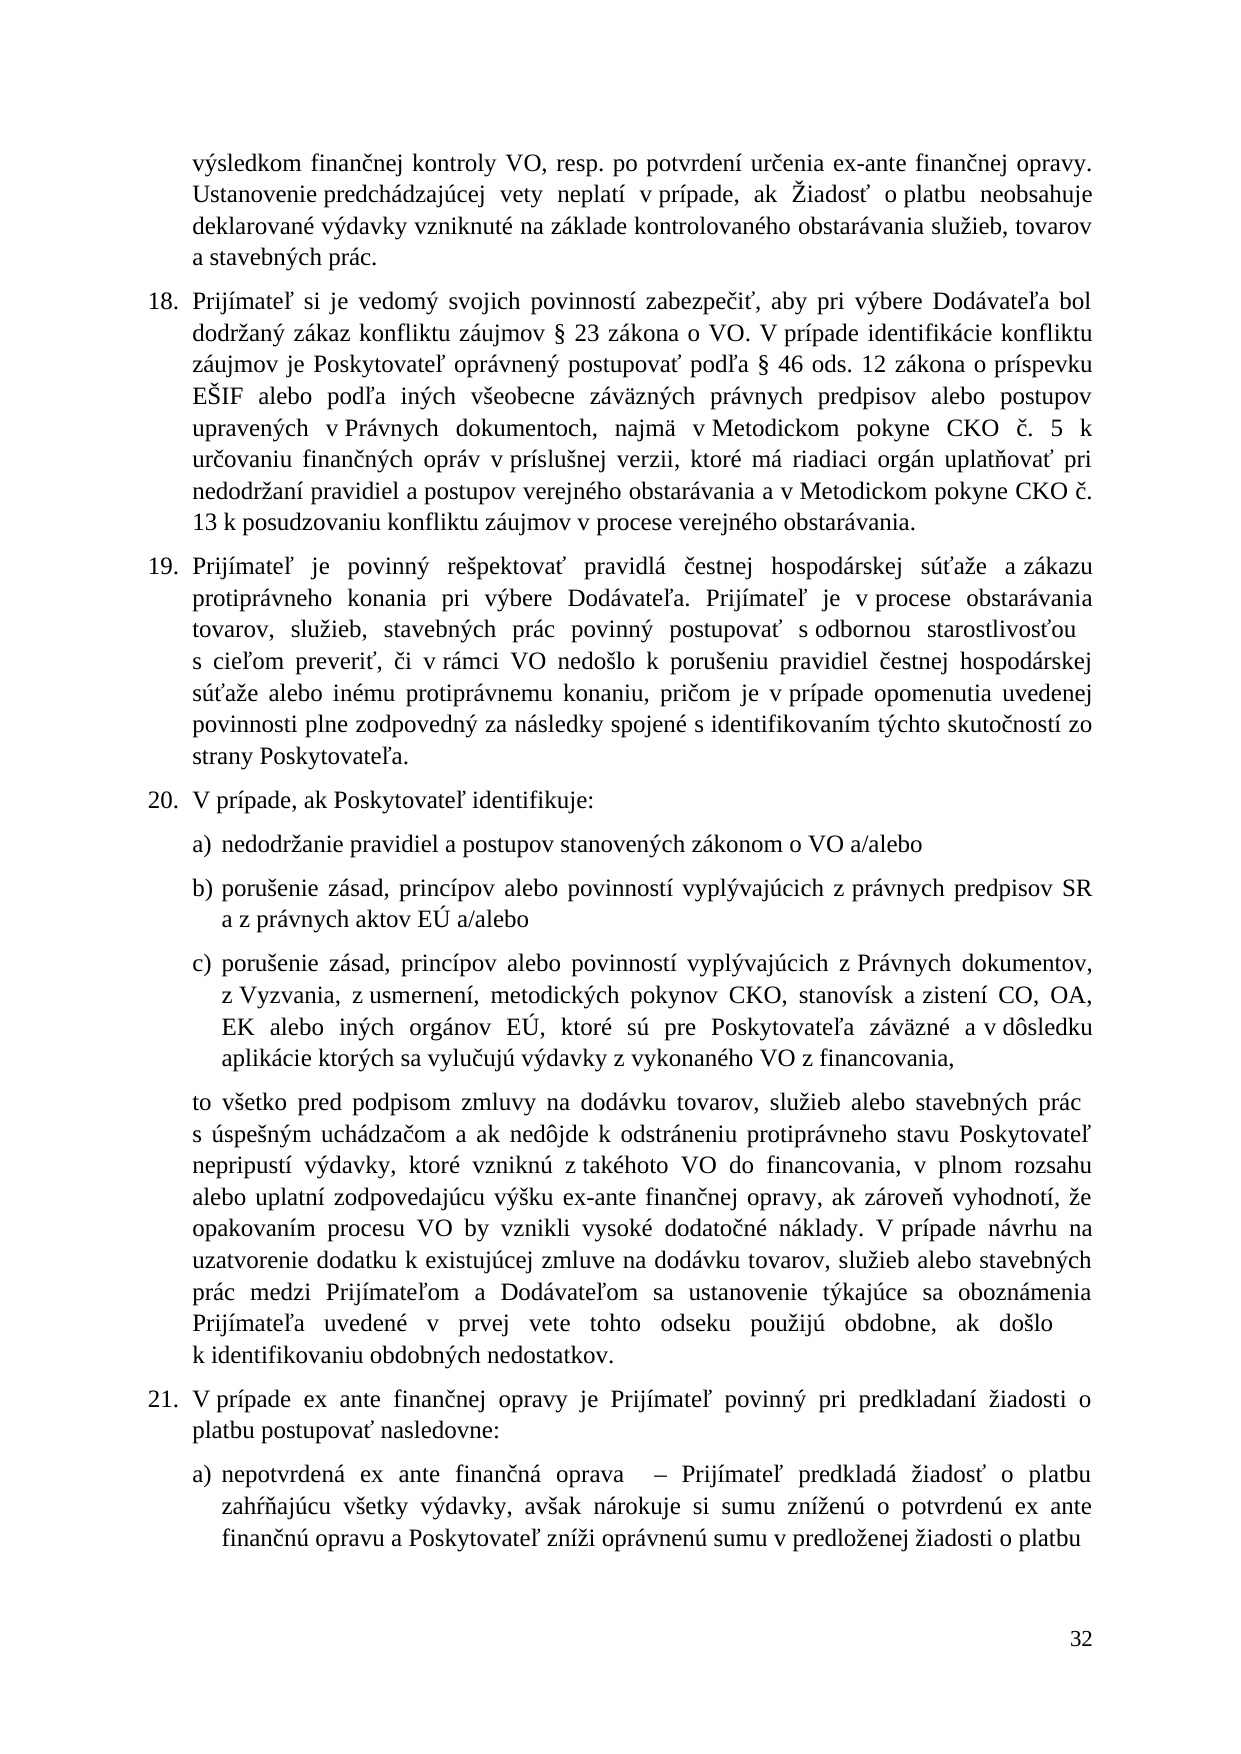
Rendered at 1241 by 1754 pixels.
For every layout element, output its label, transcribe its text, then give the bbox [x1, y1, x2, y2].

list Prijímateľ si je vedomý svojich povinností zabezpečiť, aby pri výbere Dodávateľa bol dodržaný zákaz konfliktu záujmov § 23 zákona o VO. V prípade identifikácie konfliktu záujmov je Poskytovateľ oprávnený postupovať podľa § 46 ods. 12 zákona o príspevku EŠIF alebo podľa iných všeobecne záväzných právnych predpisov alebo postupov upravených v Právnych dokumentoch, najmä v Metodickom pokyne CKO č. 5 k určovaniu finančných opráv v príslušnej verzii, ktoré má riadiaci orgán uplatňovať pri nedodržaní pravidiel a postupov verejného obstarávania a v Metodickom pokyne CKO č. 13 k posudzovaniu konfliktu záujmov v procese verejného obstarávania. [148, 286, 1093, 536]
list porušenie zásad, princípov alebo povinností vyplývajúcich z Právnych dokumentov, z Vyzvania, z usmernení, metodických pokynov CKO, stanovísk a zistení CO, OA, EK alebo iných orgánov EÚ, ktoré sú pre Poskytovateľa záväzné a v dôsledku aplikácie ktorých sa vylučujú výdavky z vykonaného VO z financovania, [192, 948, 1093, 1072]
list porušenie zásad, princípov alebo povinností vyplývajúcich z právnych predpisov SR a z právnych aktov EÚ a/alebo [192, 873, 1093, 933]
text to všetko pred podpisom zmluvy na dodávku tovarov, služieb alebo stavebných prác s úspešným uchádzačom a ak nedôjde k odstráneniu protiprávneho stavu Poskytovateľ nepripustí výdavky, ktoré vzniknú z takéhoto VO do financovania, v plnom rozsahu alebo uplatní zodpovedajúcu výšku ex-ante finančnej opravy, ak zároveň vyhodnotí, že opakovaním procesu VO by vznikli vysoké dodatočné náklady. V prípade návrhu na uzatvorenie dodatku k existujúcej zmluve na dodávku tovarov, služieb alebo stavebných prác medzi Prijímateľom a Dodávateľom sa ustanovenie týkajúce sa oboznámenia Prijímateľa uvedené v prvej vete tohto odseku použijú obdobne, ak došlo k identifikovaniu obdobných nedostatkov. [192, 1087, 1093, 1368]
list V prípade, ak Poskytovateľ identifikuje: [148, 785, 1093, 813]
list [148, 148, 1093, 271]
list Prijímateľ je povinný rešpektovať pravidlá čestnej hospodárskej súťaže a zákazu protiprávneho konania pri výbere Dodávateľa. Prijímateľ je v procese obstarávania tovarov, služieb, stavebných prác povinný postupovať s odbornou starostlivosťou s cieľom preveriť, či v rámci VO nedošlo k porušeniu pravidiel čestnej hospodárskej súťaže alebo inému protiprávnemu konaniu, pričom je v prípade opomenutia uvedenej povinnosti plne zodpovedný za následky spojené s identifikovaním týchto skutočností zo strany Poskytovateľa. [148, 551, 1093, 769]
list nepotvrdená ex ante finančná oprava – Prijímateľ predkladá žiadosť o platbu zahŕňajúcu všetky výdavky, avšak nárokuje si sumu zníženú o potvrdenú ex ante finančnú opravu a Poskytovateľ zníži oprávnenú sumu v predloženej žiadosti o platbu [192, 1459, 1093, 1551]
list nedodržanie pravidiel a postupov stanovených zákonom o VO a/alebo [192, 829, 1093, 858]
list V prípade ex ante finančnej opravy je Prijímateľ povinný pri predkladaní žiadosti o platbu postupovať nasledovne: [148, 1384, 1093, 1444]
